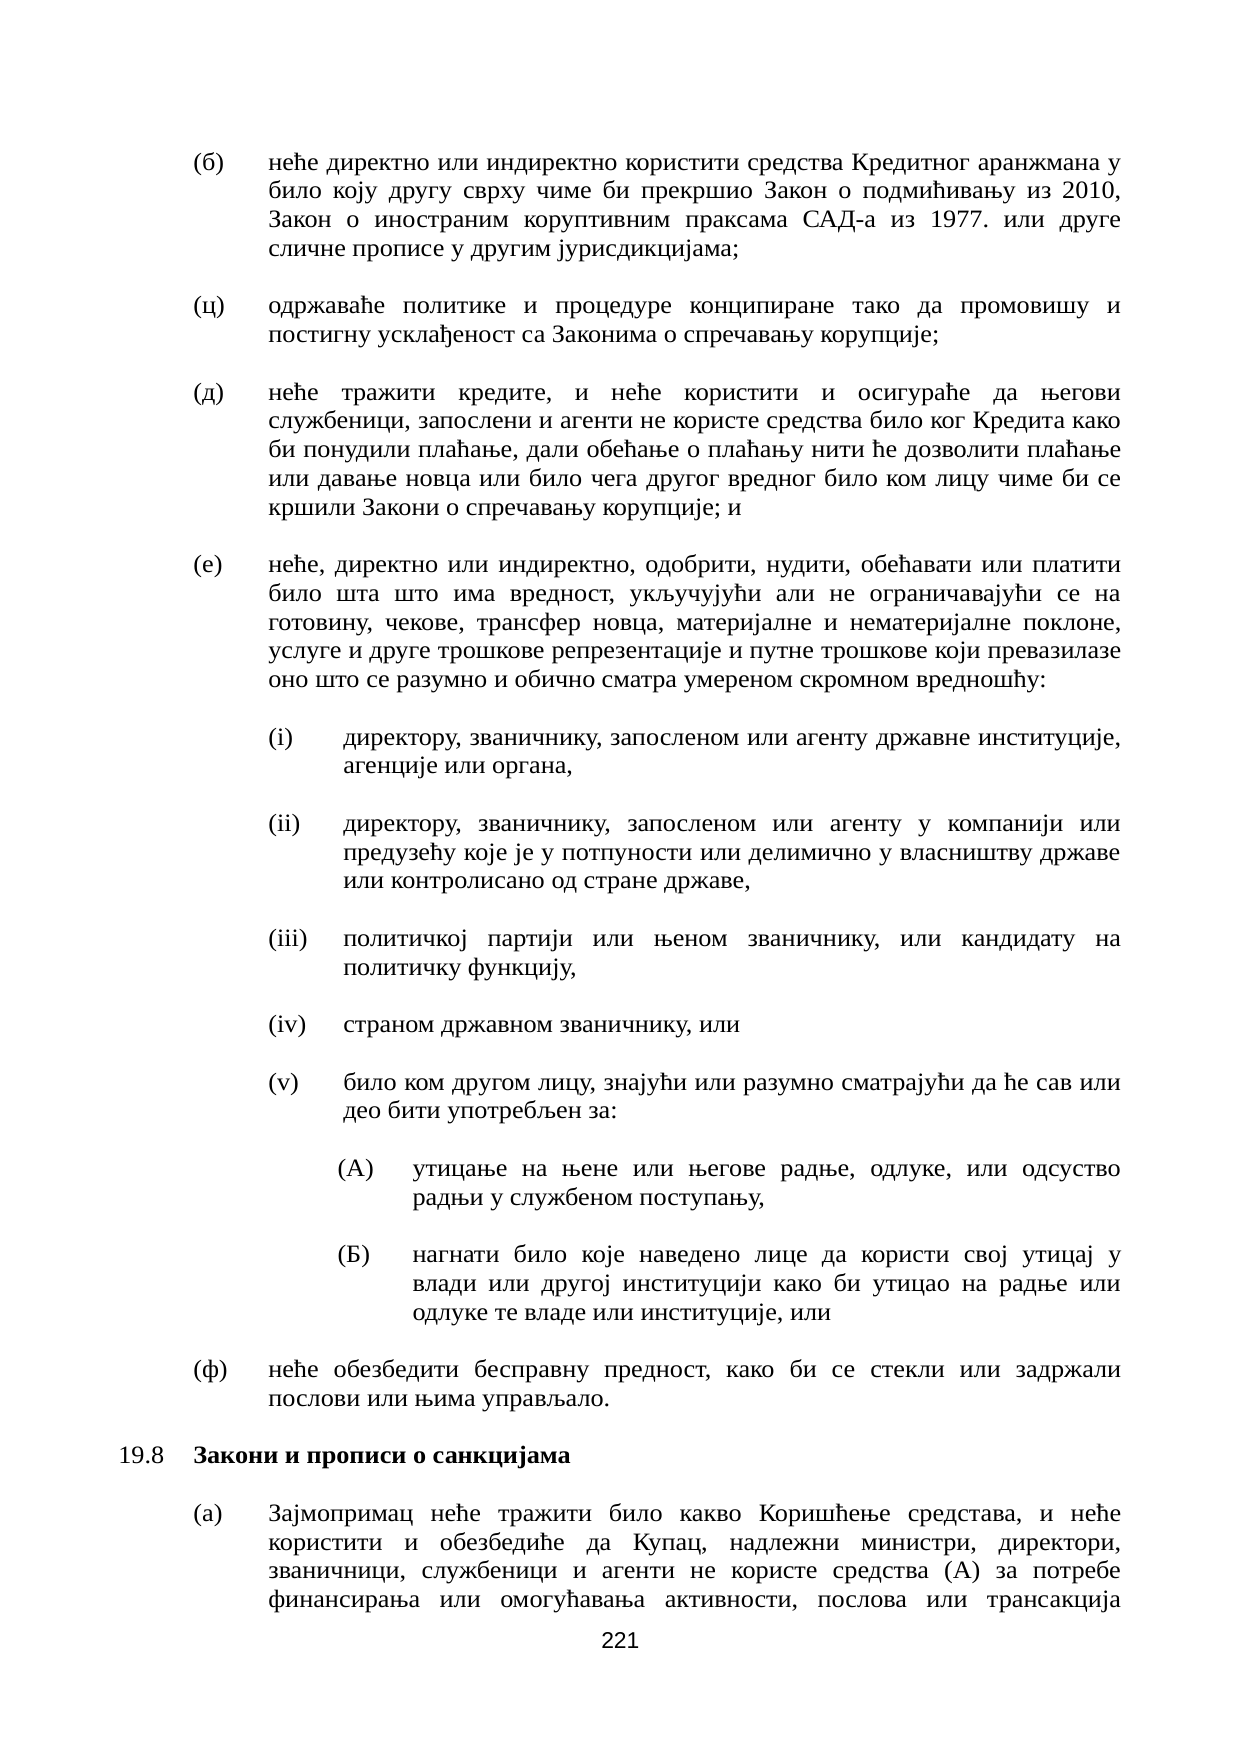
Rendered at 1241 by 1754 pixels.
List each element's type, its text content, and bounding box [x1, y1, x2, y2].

list (i) директору, званичнику, запосленом или агенту државне институције, агенције или органа, [268, 722, 1122, 779]
list (iv) страном државном званичнику, или [268, 1009, 1122, 1038]
text (б) неће директно или индиректно користити средства Кредитног аранжмана у било коју другу сврху чиме би прекршио Закон о подмићивању из 2010, Закон о иностраним коруптивним праксама САД-а из 1977. или друге сличне прописе у другим јурисдикцијама; [193, 147, 1122, 262]
list (v) било ком другом лицу, знајући или разумно сматрајући да ће сав или део бити употребљен за: [268, 1067, 1122, 1124]
text (A) утицање на њене или његове радње, одлуке, или одсуство радњи у службеном поступању, [337, 1153, 1122, 1211]
text (ц) одржаваће политике и процедуре конципиране тако да промовишу и постигну усклађеност са Законима о спречавању корупције; [193, 291, 1122, 348]
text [193, 1498, 1122, 1613]
text (ф) неће обезбедити бесправну предност, како би се стекли или задржали послови или њима управљало. [193, 1354, 1122, 1412]
text 19.8 Закони и прописи о санкцијама [118, 1441, 1122, 1469]
text (е) неће, директно или индиректно, одобрити, нудити, обећавати или платити било шта што има вредност, укључујући али не ограничавајући се на готовину, чекове, трансфер новца, материјалне и нематеријалне поклоне, услуге и друге трошкове репрезентације и путне трошкове који превазилазе оно што се разумно и обично сматра умереном скромном вредношћу: [193, 549, 1122, 693]
text (Б) нагнати било које наведено лице да користи свој утицај у влади или другој институцији како би утицао на радње или одлуке те владе или институције, или [337, 1239, 1122, 1326]
list (iii) политичкој партији или њеном званичнику, или кандидату на политичку функцију, [268, 923, 1122, 981]
list (ii) директору, званичнику, запосленом или агенту у компанији или предузећу које је у потпуности или делимично у власништву државе или контролисано од стране државе, [268, 808, 1122, 894]
text (д) неће тражити кредите, и неће користити и осигураће да његови службеници, запослени и агенти не користе средства било ког Кредита како би понудили плаћање, дали обећање о плаћању нити ће дозволити плаћање или давање новца или било чега другог вредног било ком лицу чиме би се кршили Закони о спречавању корупције; и [193, 377, 1122, 521]
